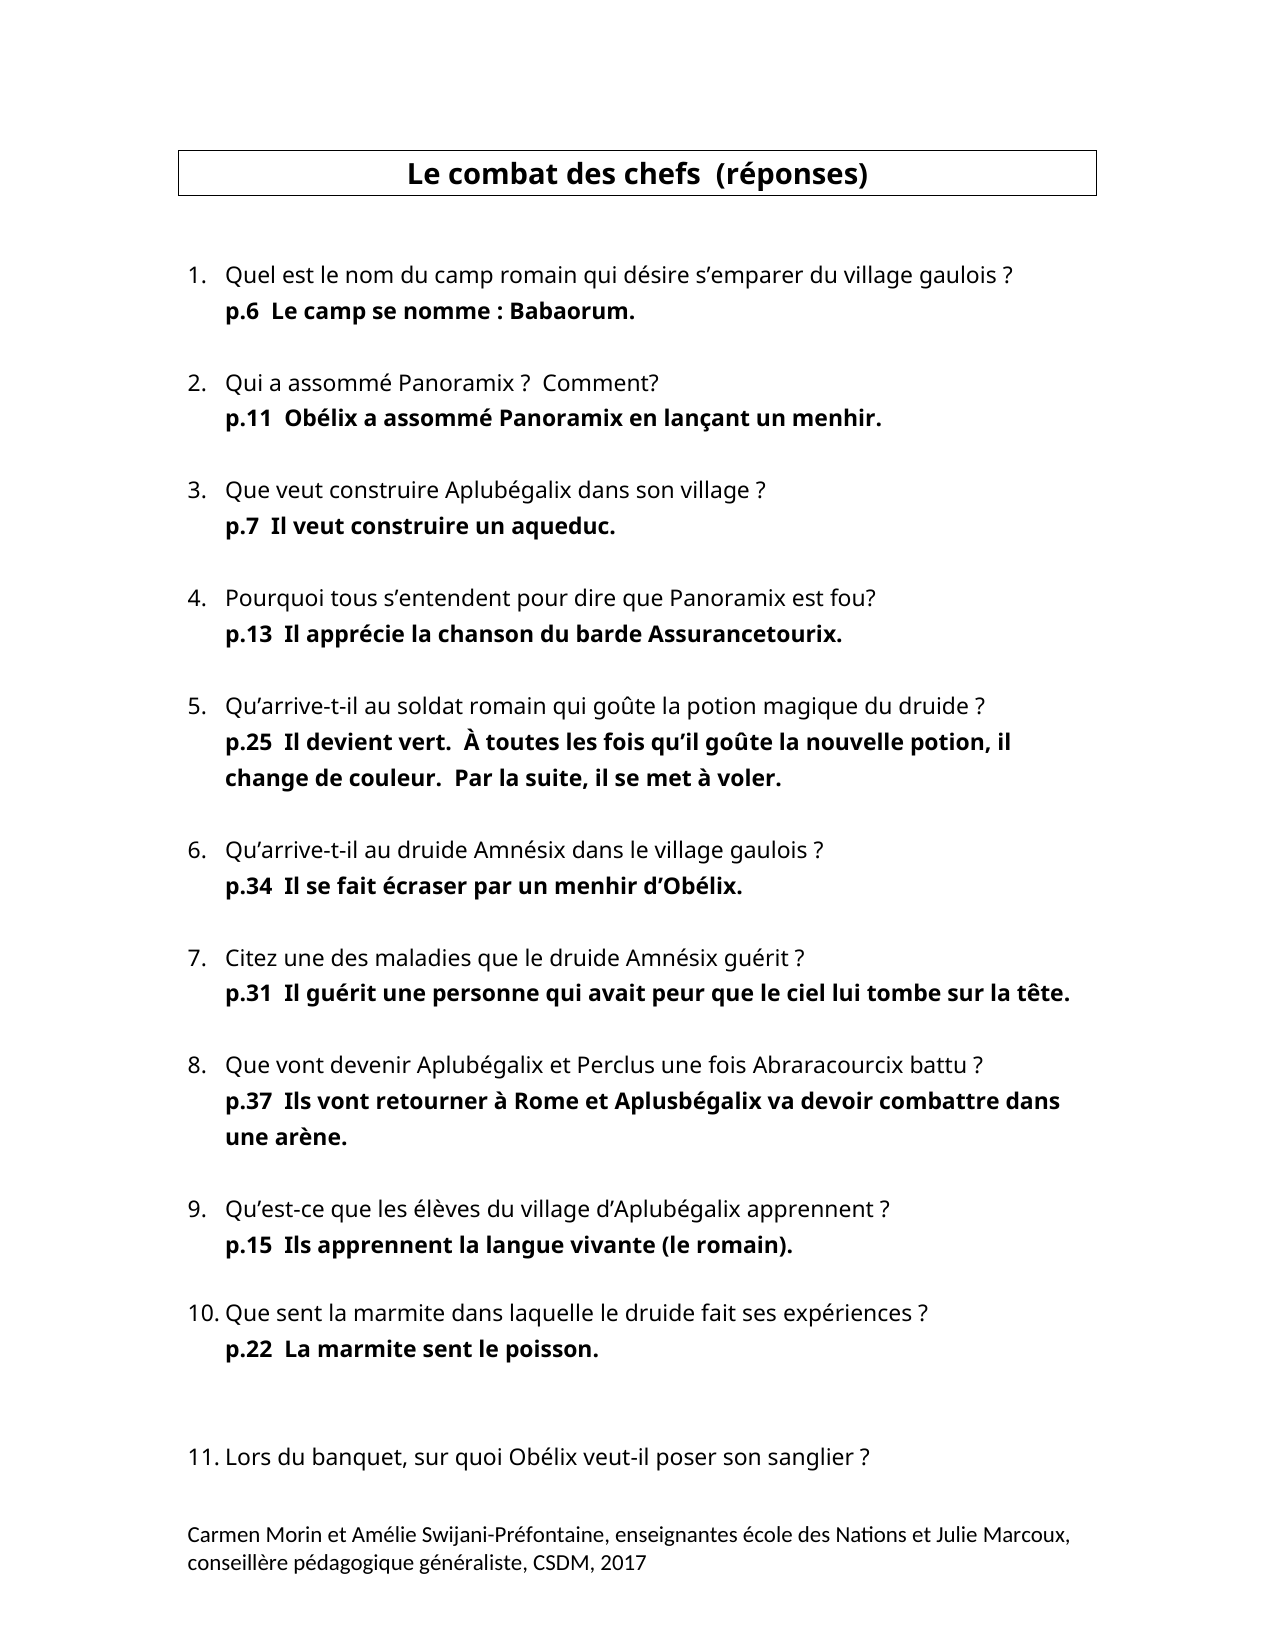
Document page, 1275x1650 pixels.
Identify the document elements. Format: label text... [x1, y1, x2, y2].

list Lors du banquet, sur quoi Obélix veut-il poser son sanglier ? [187, 1441, 1087, 1472]
list Que sent la marmite dans laquelle le druide fait ses expériences ? [187, 1297, 1087, 1328]
list p.22 La marmite sent le poisson. [225, 1333, 1087, 1364]
list Qui a assommé Panoramix ? Comment? [187, 366, 1087, 398]
list p.34 Il se fait écraser par un menhir d’Obélix. [225, 869, 1087, 901]
list p.11 Obélix a assommé Panoramix en lançant un menhir. [225, 402, 1087, 434]
list p.13 Il apprécie la chanson du barde Assurancetourix. [225, 618, 1087, 649]
text Le combat des chefs (réponses) [179, 151, 1096, 195]
list Citez une des maladies que le druide Amnésix guérit ? [187, 941, 1087, 973]
list p.15 Ils apprennent la langue vivante (le romain). [225, 1229, 1087, 1260]
list Pourquoi tous s’entendent pour dire que Panoramix est fou? [187, 582, 1087, 613]
list Qu’arrive-t-il au soldat romain qui goûte la potion magique du druide ? [187, 690, 1087, 721]
list p.31 Il guérit une personne qui avait peur que le ciel lui tombe sur la tête. [225, 977, 1087, 1009]
list Que veut construire Aplubégalix dans son village ? [187, 474, 1087, 506]
list p.25 Il devient vert. À toutes les fois qu’il goûte la nouvelle potion, il change de couleur. Par la suite, il se met à voler. [225, 726, 1087, 793]
list Qu’est-ce que les élèves du village d’Aplubégalix apprennent ? [187, 1193, 1087, 1224]
list p.6 Le camp se nomme : Babaorum. [225, 294, 1087, 326]
list p.7 Il veut construire un aqueduc. [225, 510, 1087, 541]
list Qu’arrive-t-il au druide Amnésix dans le village gaulois ? [187, 834, 1087, 865]
list Quel est le nom du camp romain qui désire s’emparer du village gaulois ? [187, 259, 1087, 290]
list p.37 Ils vont retourner à Rome et Aplusbégalix va devoir combattre dans une arène. [225, 1085, 1087, 1152]
list Que vont devenir Aplubégalix et Perclus une fois Abraracourcix battu ? [187, 1049, 1087, 1081]
